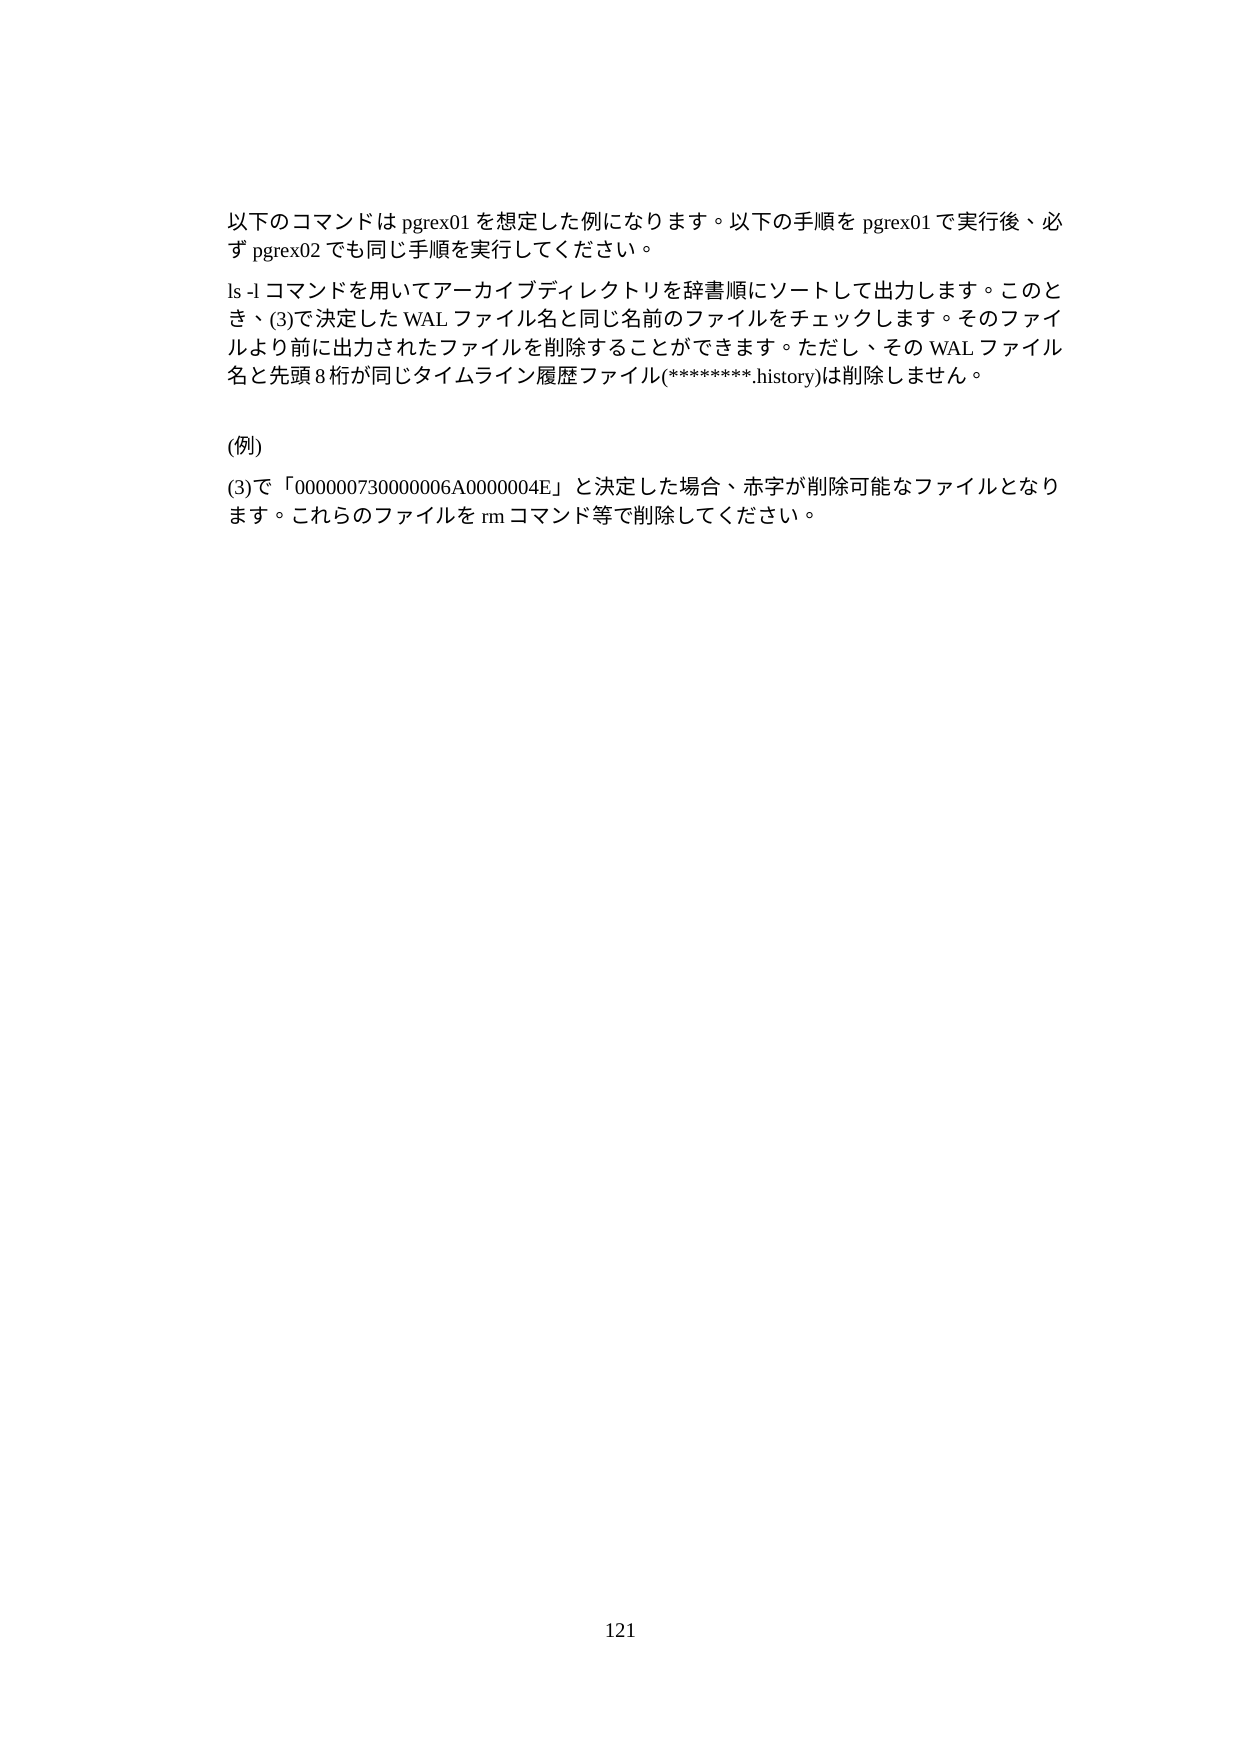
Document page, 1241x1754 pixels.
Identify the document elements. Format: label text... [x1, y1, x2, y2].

list (3)で「000000730000006A0000004E」と決定した場合、赤字が削除可能なファイルとなります。これらのファイルをrmコマンド等で削除してください。 [177, 472, 1063, 529]
list 以下のコマンドはpgrex01を想定した例になります。以下の手順をpgrex01で実行後、必ずpgrex02でも同じ手順を実行してください。 [177, 207, 1063, 264]
list (例) [177, 432, 1063, 460]
list ls -lコマンドを用いてアーカイブディレクトリを辞書順にソートして出力します。このとき、(3)で決定したWALファイル名と同じ名前のファイルをチェックします。そのファイルより前に出力されたファイルを削除することができます。ただし、そのWALファイル名と先頭8桁が同じタイムライン履歴ファイル(********.history)は削除しません。 [177, 276, 1063, 390]
